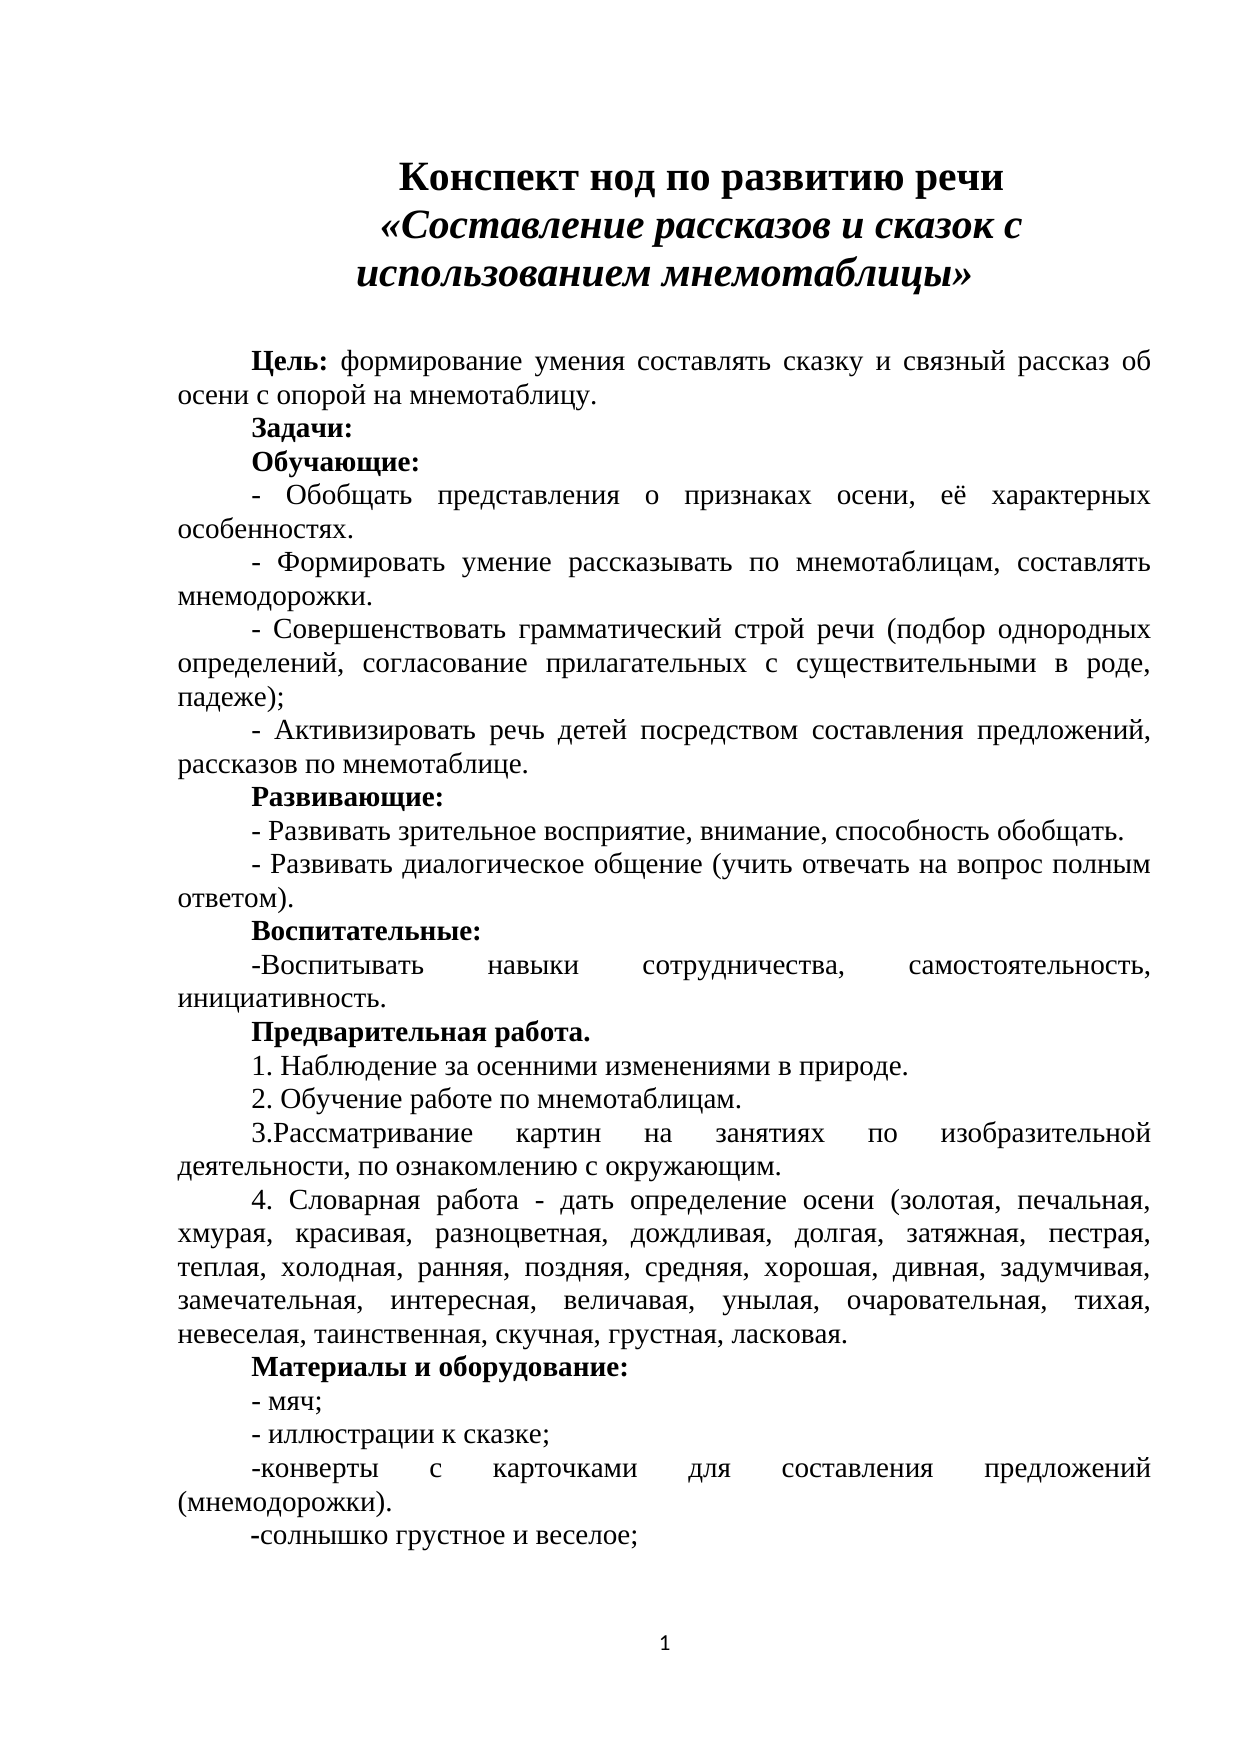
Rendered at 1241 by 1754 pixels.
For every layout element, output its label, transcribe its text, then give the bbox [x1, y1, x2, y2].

text 4. Словарная работа - дать определение осени (золотая, печальная, хмурая, красивая, разноцветная, дождливая, долгая, затяжная, пестрая, теплая, холодная, ранняя, поздняя, средняя, хорошая, дивная, задумчивая, замечательная, интересная, величавая, унылая, очаровательная, тихая, невеселая, таинственная, скучная, грустная, ласковая. [177, 1182, 1152, 1349]
text - мяч; [177, 1383, 1152, 1417]
text - Формировать умение рассказывать по мнемотаблицам, составлять мнемодорожки. [177, 544, 1152, 612]
text 1. Наблюдение за осенними изменениями в природе. [177, 1048, 1152, 1081]
text - иллюстрации к сказке; [177, 1417, 1152, 1450]
text 2. Обучение работе по мнемотаблицам. [177, 1081, 1152, 1115]
text - Обобщать представления о признаках осени, её характерных особенностях. [177, 477, 1152, 544]
text Материалы и оборудование: [177, 1349, 1152, 1383]
text -конверты с карточками для составления предложений (мнемодорожки). [177, 1450, 1152, 1517]
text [177, 1517, 1152, 1551]
text «Составление рассказов и сказок с использованием мнемотаблицы» [177, 199, 1152, 295]
text Развивающие: [177, 779, 1152, 813]
text Предварительная работа. [177, 1014, 1152, 1048]
text - Развивать зрительное восприятие, внимание, способность обобщать. [177, 813, 1152, 846]
text - Развивать диалогическое общение (учить отвечать на вопрос полным ответом). [177, 846, 1152, 913]
text 3.Рассматривание картин на занятиях по изобразительной деятельности, по ознакомлению с окружающим. [177, 1115, 1152, 1182]
text - Совершенствовать грамматический строй речи (подбор однородных определений, согласование прилагательных с существительными в роде, падеже); [177, 612, 1152, 712]
text Воспитательные: [177, 913, 1152, 947]
text Цель: формирование умения составлять сказку и связный рассказ об осени с опорой на мнемотаблицу. [177, 343, 1152, 410]
text Конспект нод по развитию речи [177, 152, 1152, 199]
text Обучающие: [177, 444, 1152, 477]
text - Активизировать речь детей посредством составления предложений, рассказов по мнемотаблице. [177, 712, 1152, 779]
text -Воспитывать навыки сотрудничества, самостоятельность, инициативность. [177, 947, 1152, 1014]
text Задачи: [177, 410, 1152, 444]
